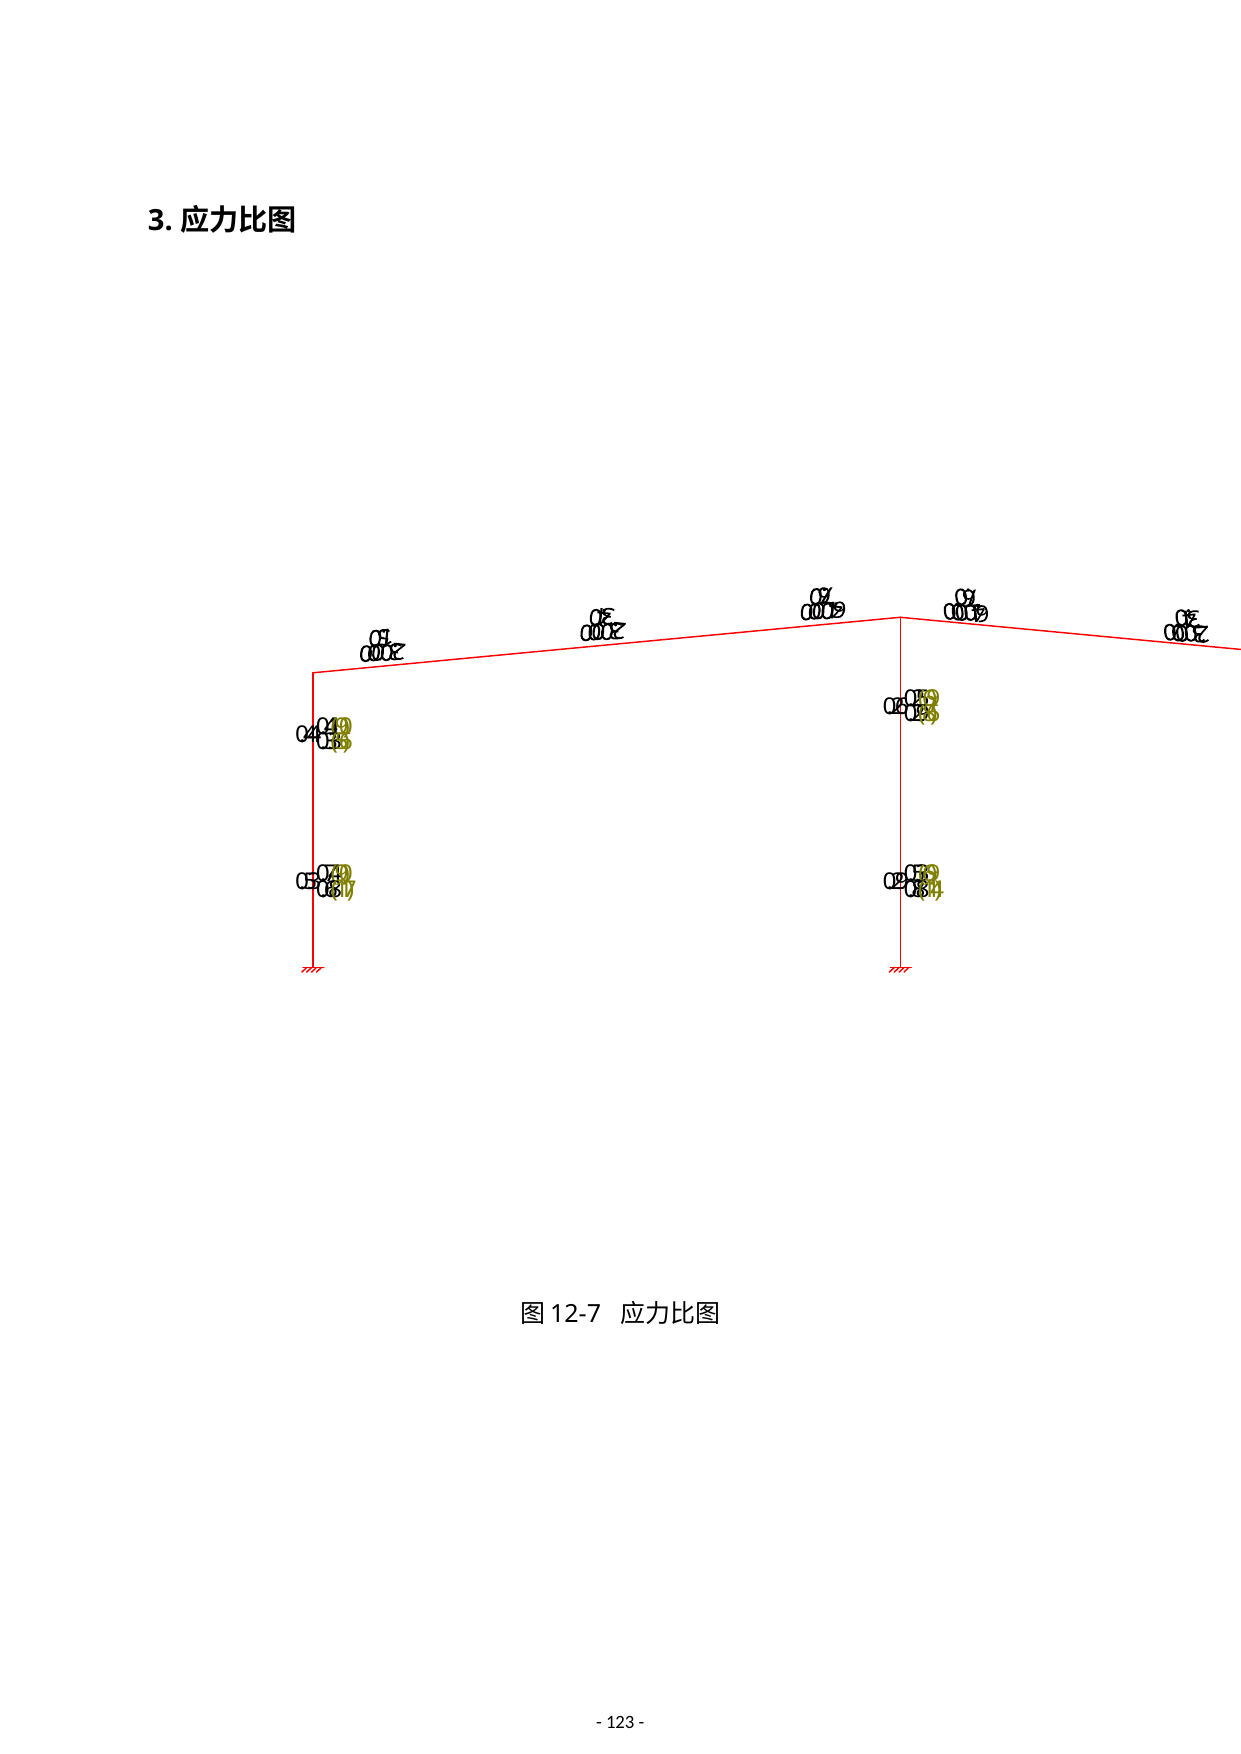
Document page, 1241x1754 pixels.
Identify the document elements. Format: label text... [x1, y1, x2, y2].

text 图12-7 应力比图 [148, 1288, 1093, 1335]
subtitle 3. 应力比图 [148, 194, 1093, 241]
